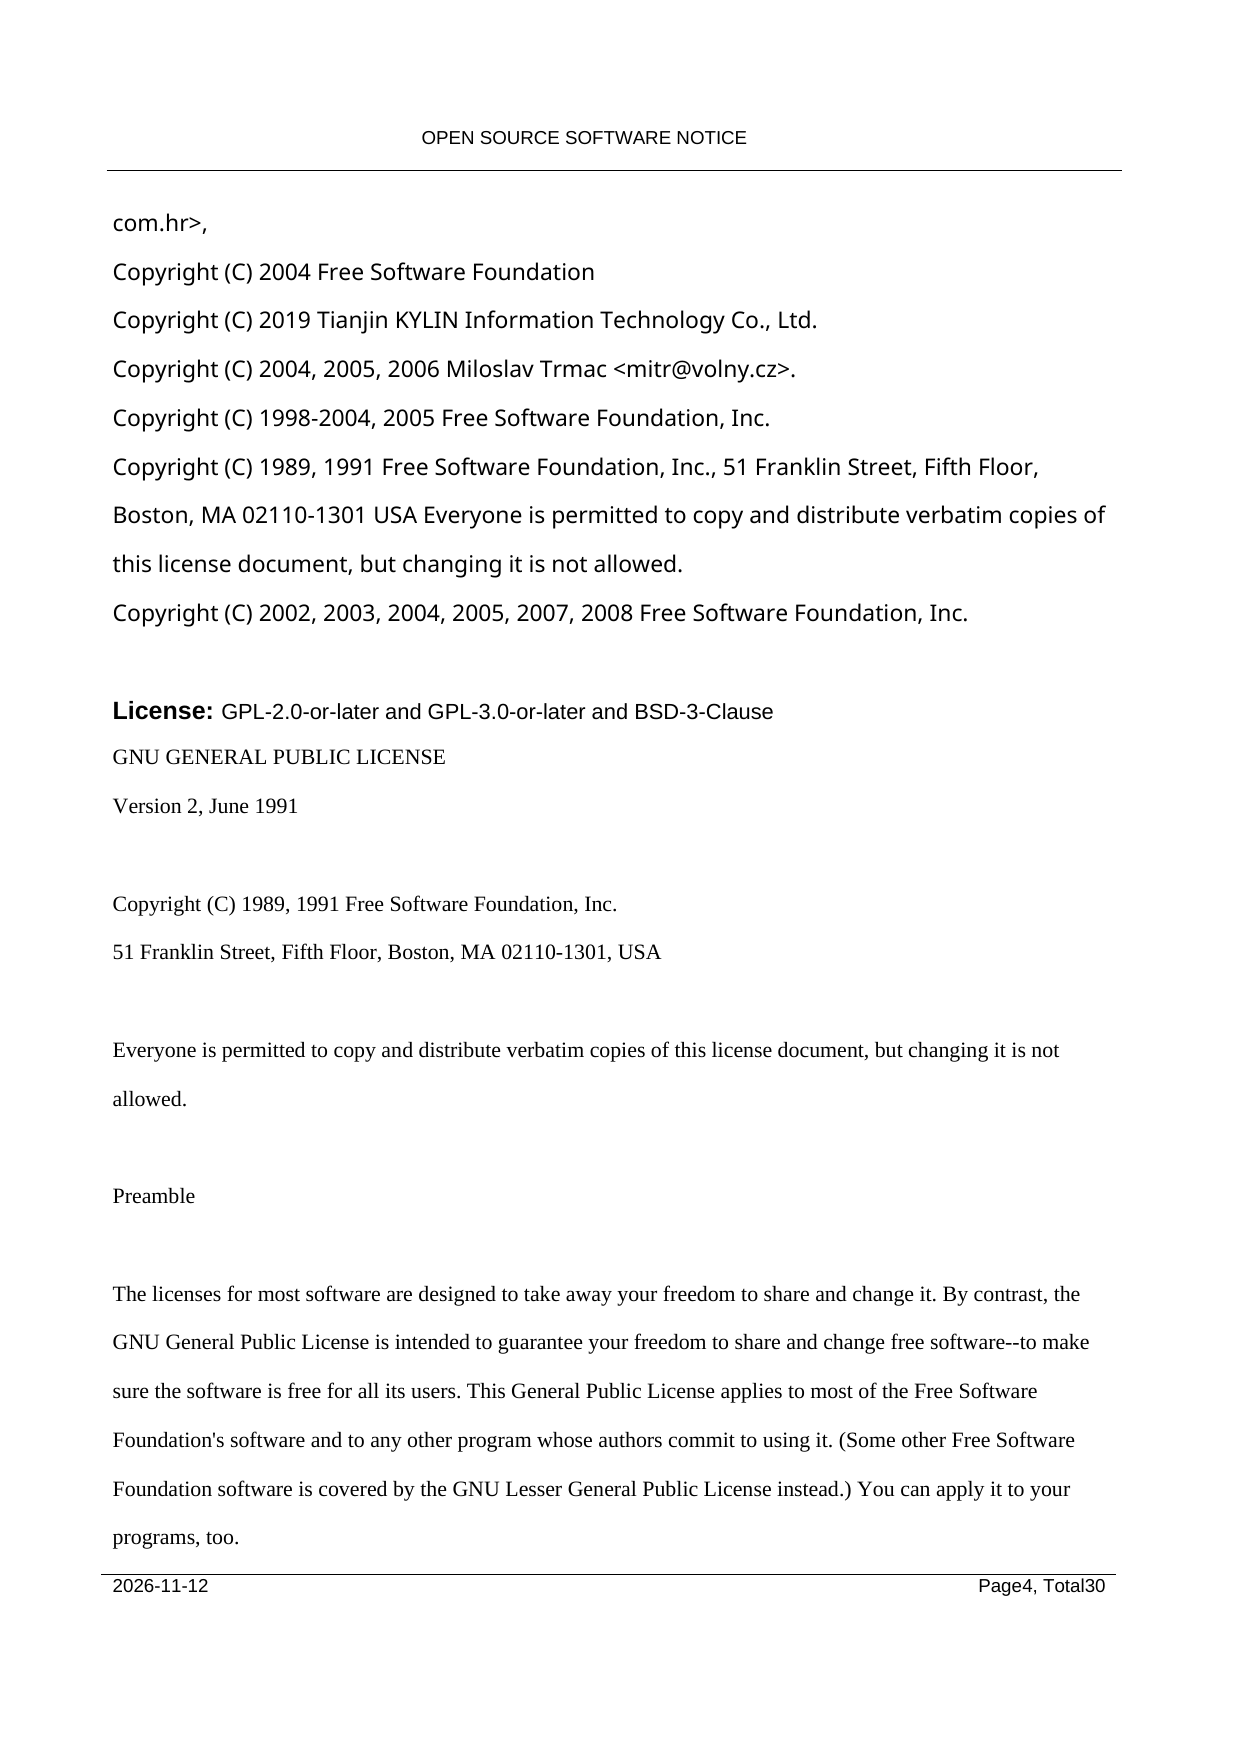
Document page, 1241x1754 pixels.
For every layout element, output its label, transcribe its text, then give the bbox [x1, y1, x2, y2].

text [112, 206, 1128, 678]
text License: GPL-2.0-or-later and GPL-3.0-or-later and BSD-3-Clause [112, 694, 1128, 726]
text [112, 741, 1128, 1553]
